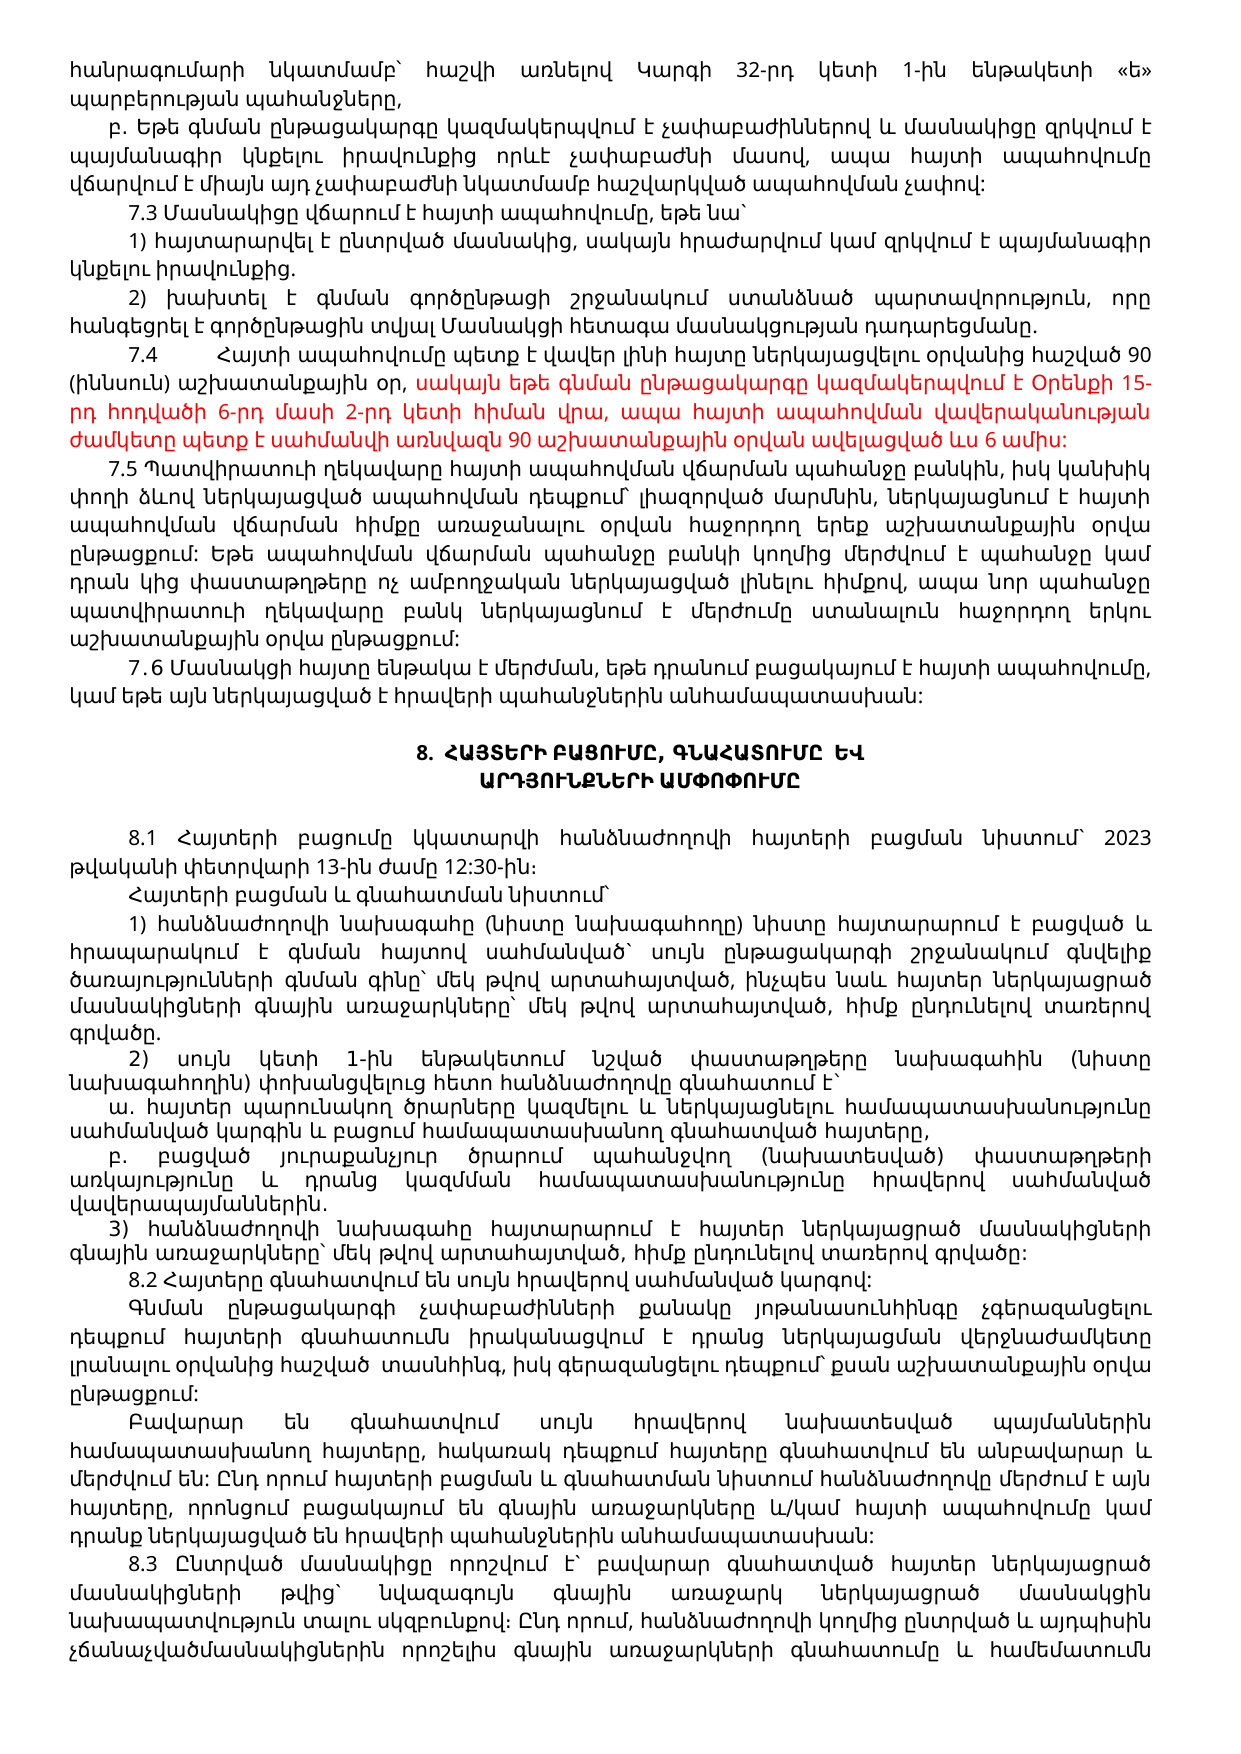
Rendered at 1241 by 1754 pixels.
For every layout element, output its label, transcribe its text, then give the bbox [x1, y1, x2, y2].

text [69, 1549, 1152, 1663]
text 7․6 Մասնակցի հայտը ենթակա է մերժման, եթե դրանում բացակայում է հայտի ապահովումը, կամ եթե այն ներկայացված է հրավերի պահանջներին անհամապատասխան: [69, 653, 1152, 709]
text Գնման ընթացակարգի չափաբաժինների քանակը յոթանասունհինգը չգերազանցելու դեպքում հայտերի գնահատումն իրականացվում է դրանց ներկայացման վերջնաժամկետը լրանալու օրվանից հաշված տասնհինգ, իսկ գերազանցելու դեպքում՝ քսան աշխատանքային օրվա ընթացքում: [69, 1293, 1152, 1407]
text 1) հայտարարվել է ընտրված մասնակից, սակայն հրաժարվում կամ զրկվում է պայմանագիր կնքելու իրավունքից. [69, 226, 1152, 283]
text 7.4 Հայտի ապահովումը պետք է վավեր լինի հայտը ներկայացվելու օրվանից հաշված 90 (իննսուն) աշխատանքային օր, սակայն եթե գնման ընթացակարգը կազմակերպվում է Օրենքի 15-րդ հոդվածի 6-րդ մասի 2-րդ կետի հիման վրա, ապա հայտի ապահովման վավերականության ժամկետը պետք է սահմանվի առնվազն 90 աշխատանքային օրվան ավելացված ևս 6 ամիս: [69, 340, 1152, 454]
text 2) սույն կետի 1-ին ենթակետում նշված փաստաթղթերը նախագահին (նիստը նախագահողին) փոխանցվելուց հետո հանձնաժողովը գնահատում է` [69, 1047, 1152, 1095]
text ա. հայտեր պարունակող ծրարները կազմելու և ներկայացնելու համապատասխանությունը սահմանված կարգին և բացում համապատասխանող գնահատված հայտերը, [69, 1095, 1152, 1144]
text 3) հանձնաժողովի նախագահը հայտարարում է հայտեր ներկայացրած մասնակիցների գնային առաջարկները՝ մեկ թվով արտահայտված, հիմք ընդունելով տառերով գրվածը: [69, 1217, 1152, 1265]
text 7.5 Պատվիրատուի ղեկավարը հայտի ապահովման վճարման պահանջը բանկին, իսկ կանխիկ փողի ձևով ներկայացված ապահովման դեպքում՝ լիազորված մարմնին, ներկայացնում է հայտի ապահովման վճարման հիմքը առաջանալու օրվան հաջորդող երեք աշխատանքային օրվա ընթացքում: Եթե ապահովման վճարման պահանջը բանկի կողմից մերժվում է պահանջը կամ դրան կից փաստաթղթերը ոչ ամբողջական ներկայացված լինելու հիմքով, ապա նոր պահանջը պատվիրատուի ղեկավարը բանկ ներկայացնում է մերժումը ստանալուն հաջորդող երկու աշխատանքային օրվա ընթացքում: [69, 454, 1152, 653]
text բ. Եթե գնման ընթացակարգը կազմակերպվում է չափաբաժիններով և մասնակիցը զրկվում է պայմանագիր կնքելու իրավունքից որևէ չափաբաժնի մասով, ապա հայտի ապահովումը վճարվում է միայն այդ չափաբաժնի նկատմամբ հաշվարկված ապահովման չափով: [69, 112, 1152, 198]
text բ. բացված յուրաքանչյուր ծրարում պահանջվող (նախատեսված) փաստաթղթերի առկայությունը և դրանց կազմման համապատասխանությունը հրավերով սահմանված վավերապայմաններին. [69, 1144, 1152, 1217]
text 7.3 Մասնակիցը վճարում է հայտի ապահովումը, եթե նա` [69, 198, 1152, 226]
text ԱՐԴՅՈՒՆՔՆԵՐԻ ԱՄՓՈՓՈՒՄԸ [69, 766, 1152, 795]
text 8. ՀԱՅՏԵՐԻ ԲԱՑՈՒՄԸ, ԳՆԱՀԱՏՈՒՄԸ ԵՎ [69, 738, 1152, 766]
text 1) հանձնաժողովի նախագահը (նիստը նախագահողը) նիստը հայտարարում է բացված և հրապարակում է գնման հայտով սահմանված` սույն ընթացակարգի շրջանակում գնվելիք ծառայությունների գնման գինը՝ մեկ թվով արտահայտված, ինչպես նաև հայտեր ներկայացրած մասնակիցների գնային առաջարկները՝ մեկ թվով արտահայտված, հիմք ընդունելով տառերով գրվածը. [69, 909, 1152, 1047]
text 2) խախտել է գնման գործընթացի շրջանակում ստանձնած պարտավորություն, որը հանգեցրել է գործընթացին տվյալ Մասնակցի հետագա մասնակցության դադարեցմանը. [69, 283, 1152, 340]
text 8.2 Հայտերը գնահատվում են սույն հրավերով սահմանված կարգով: [69, 1265, 1152, 1293]
text 8.1 Հայտերի բացումը կկատարվի հանձնաժողովի հայտերի բացման նիստում` 2023 թվականի փետրվարի 13-ին ժամը 12:30-ին։ [69, 823, 1152, 880]
text Հայտերի բացման և գնահատման նիստում՝ [69, 880, 1152, 909]
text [69, 56, 1152, 112]
text Բավարար են գնահատվում սույն հրավերով նախատեսված պայմաններին համապատասխանող հայտերը, հակառակ դեպքում հայտերը գնահատվում են անբավարար և մերժվում են: Ընդ որում հայտերի բացման և գնահատման նիստում հանձնաժողովը մերժում է այն հայտերը, որոնցում բացակայում են գնային առաջարկները և/կամ հայտի ապահովումը կամ դրանք ներկայացված են հրավերի պահանջներին անհամապատասխան: [69, 1407, 1152, 1549]
